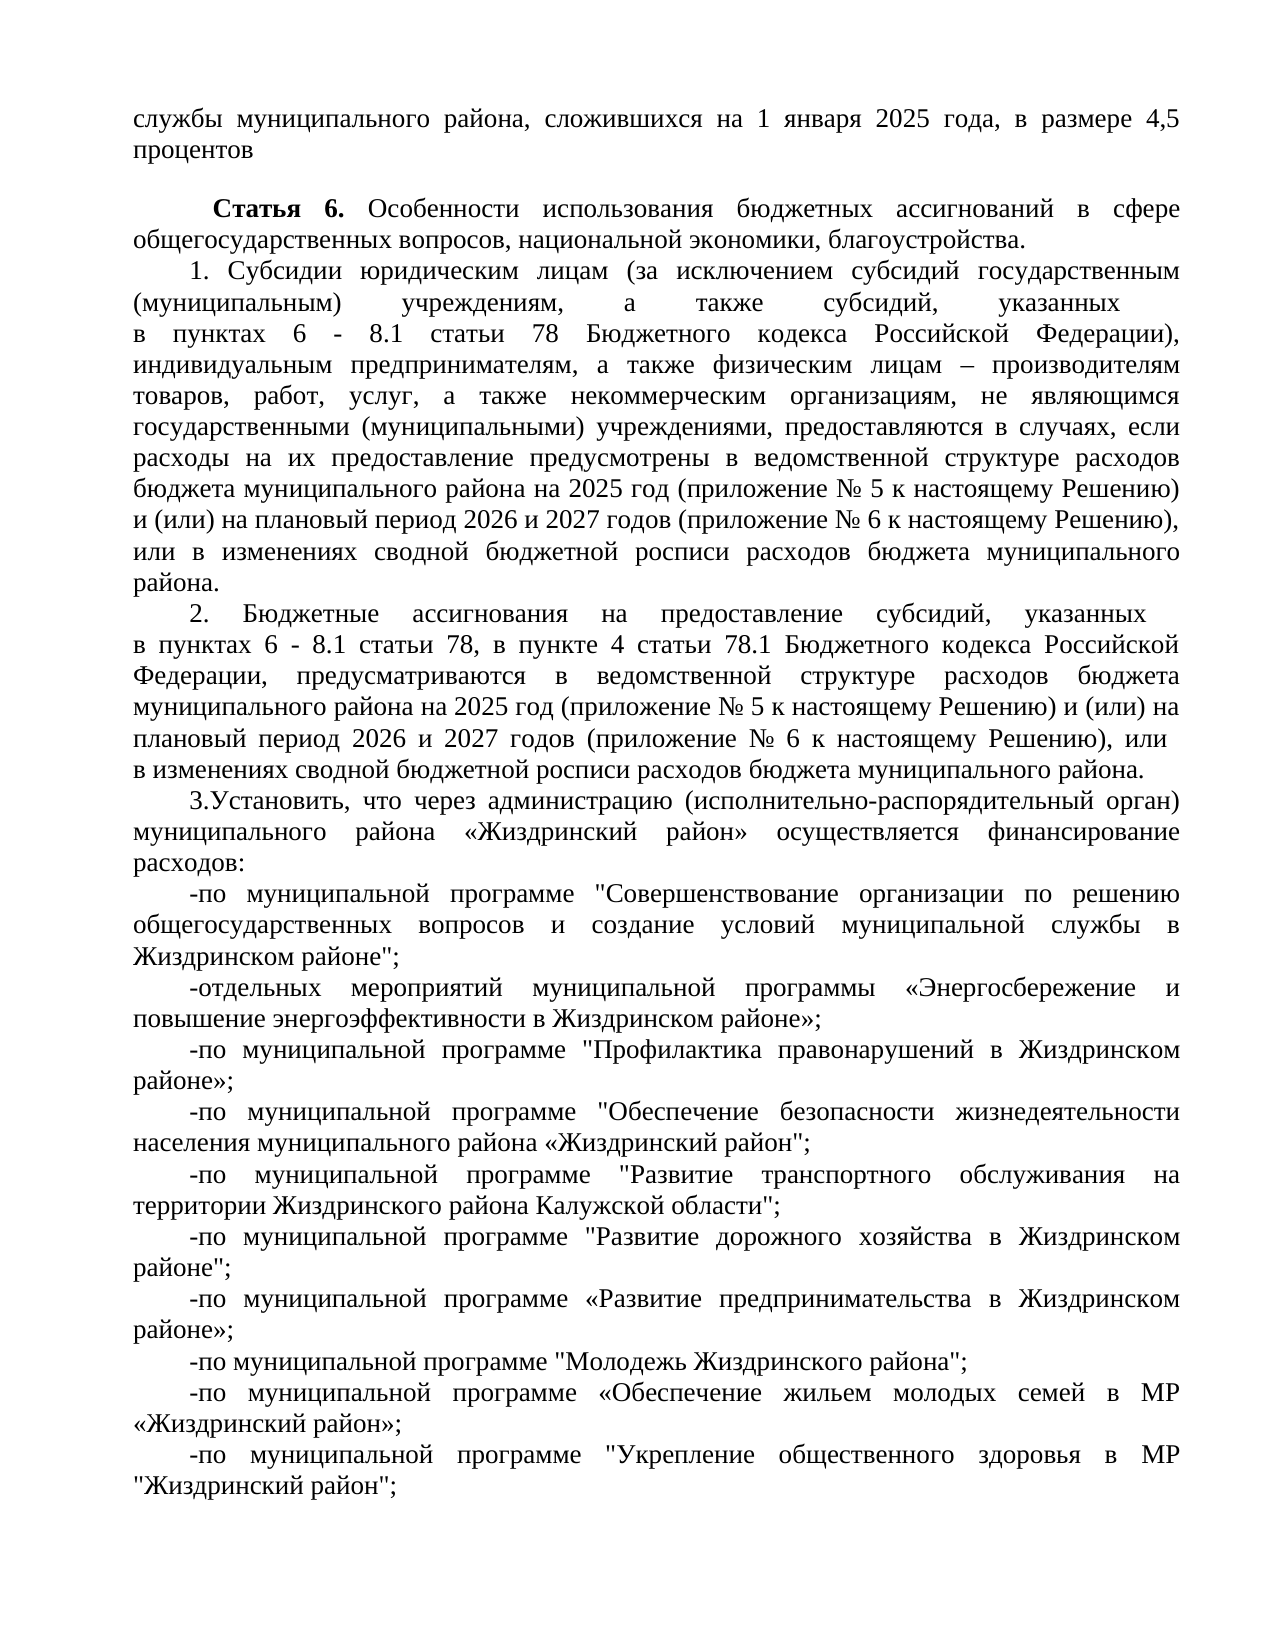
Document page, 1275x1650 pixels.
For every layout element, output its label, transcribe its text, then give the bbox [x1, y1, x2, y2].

text 3.Установить, что через администрацию (исполнительно-распорядительный орган) муниципального района «Жиздринский район» осуществляется финансирование расходов: [133, 784, 1181, 877]
text -по муниципальной программе "Совершенствование организации по решению общегосударственных вопросов и создание условий муниципальной службы в Жиздринском районе"; [133, 877, 1181, 971]
text -по муниципальной программе "Развитие транспортного обслуживания на территории Жиздринского района Калужской области"; [133, 1158, 1181, 1220]
text 1. Субсидии юридическим лицам (за исключением субсидий государственным (муниципальным) учреждениям, а также субсидий, указанных в пунктах 6 - 8.1 статьи 78 Бюджетного кодекса Российской Федерации), индивидуальным предпринимателям, а также физическим лицам – производителям товаров, работ, услуг, а также некоммерческим организациям, не являющимся государственными (муниципальными) учреждениями, предоставляются в случаях, если расходы на их предоставление предусмотрены в ведомственной структуре расходов бюджета муниципального района на 2025 год (приложение № 5 к настоящему Решению) и (или) на плановый период 2026 и 2027 годов (приложение № 6 к настоящему Решению), или в изменениях сводной бюджетной росписи расходов бюджета муниципального района. [133, 254, 1181, 597]
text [133, 102, 1181, 164]
text -по муниципальной программе "Молодежь Жиздринского района"; [133, 1344, 1181, 1376]
text -по муниципальной программе «Обеспечение жильем молодых семей в МР «Жиздринский район»; [133, 1376, 1181, 1438]
text -по муниципальной программе "Профилактика правонарушений в Жиздринском районе»; [133, 1033, 1181, 1095]
text -отдельных мероприятий муниципальной программы «Энергосбережение и повышение энергоэффективности в Жиздринском районе»; [133, 971, 1181, 1033]
text -по муниципальной программе "Обеспечение безопасности жизнедеятельности населения муниципального района «Жиздринский район"; [133, 1095, 1181, 1158]
text -по муниципальной программе «Развитие предпринимательства в Жиздринском районе»; [133, 1282, 1181, 1344]
text Статья 6. Особенности использования бюджетных ассигнований в сфере общегосударственных вопросов, национальной экономики, благоустройства. [133, 192, 1181, 254]
text -по муниципальной программе "Укрепление общественного здоровья в МР "Жиздринский район"; [133, 1438, 1181, 1500]
text -по муниципальной программе "Развитие дорожного хозяйства в Жиздринском районе"; [133, 1220, 1181, 1282]
text 2. Бюджетные ассигнования на предоставление субсидий, указанных в пунктах 6 - 8.1 статьи 78, в пункте 4 статьи 78.1 Бюджетного кодекса Российской Федерации, предусматриваются в ведомственной структуре расходов бюджета муниципального района на 2025 год (приложение № 5 к настоящему Решению) и (или) на плановый период 2026 и 2027 годов (приложение № 6 к настоящему Решению), или в изменениях сводной бюджетной росписи расходов бюджета муниципального района. [133, 597, 1181, 784]
